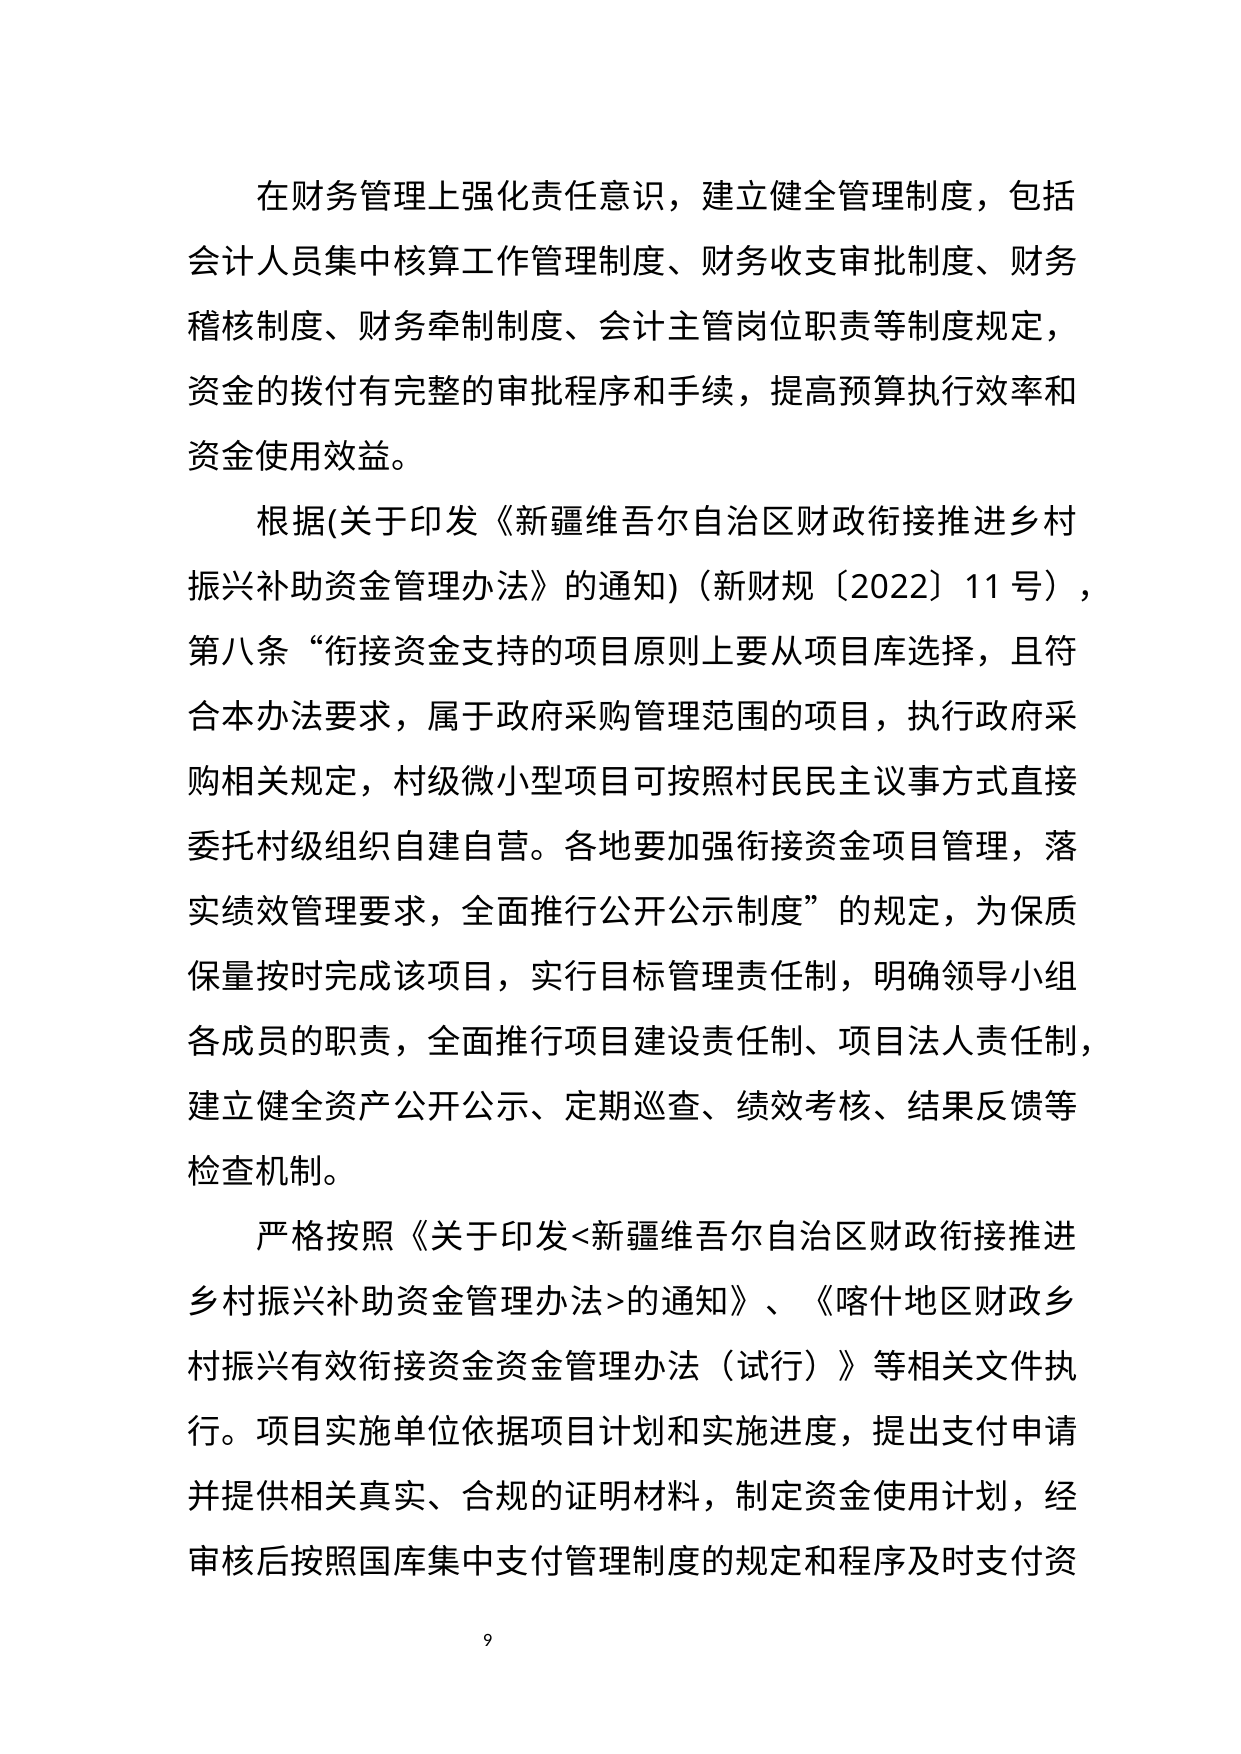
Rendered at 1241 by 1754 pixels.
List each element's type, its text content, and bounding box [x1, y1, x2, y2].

text 在财务管理上强化责任意识，建立健全管理制度，包括会计人员集中核算工作管理制度、财务收支审批制度、财务稽核制度、财务牵制制度、会计主管岗位职责等制度规定，资金的拨付有完整的审批程序和手续，提高预算执行效率和资金使用效益。 [187, 162, 1078, 487]
text 根据(关于印发《新疆维吾尔自治区财政衔接推进乡村振兴补助资金管理办法》的通知)（新财规〔2022〕11号），第八条“衔接资金支持的项目原则上要从项目库选择，且符合本办法要求，属于政府采购管理范围的项目，执行政府采购相关规定，村级微小型项目可按照村民民主议事方式直接委托村级组织自建自营。各地要加强衔接资金项目管理，落实绩效管理要求，全面推行公开公示制度”的规定，为保质保量按时完成该项目，实行目标管理责任制，明确领导小组各成员的职责，全面推行项目建设责任制、项目法人责任制，建立健全资产公开公示、定期巡查、绩效考核、结果反馈等检查机制。 [187, 487, 1078, 1202]
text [187, 1202, 1078, 1592]
